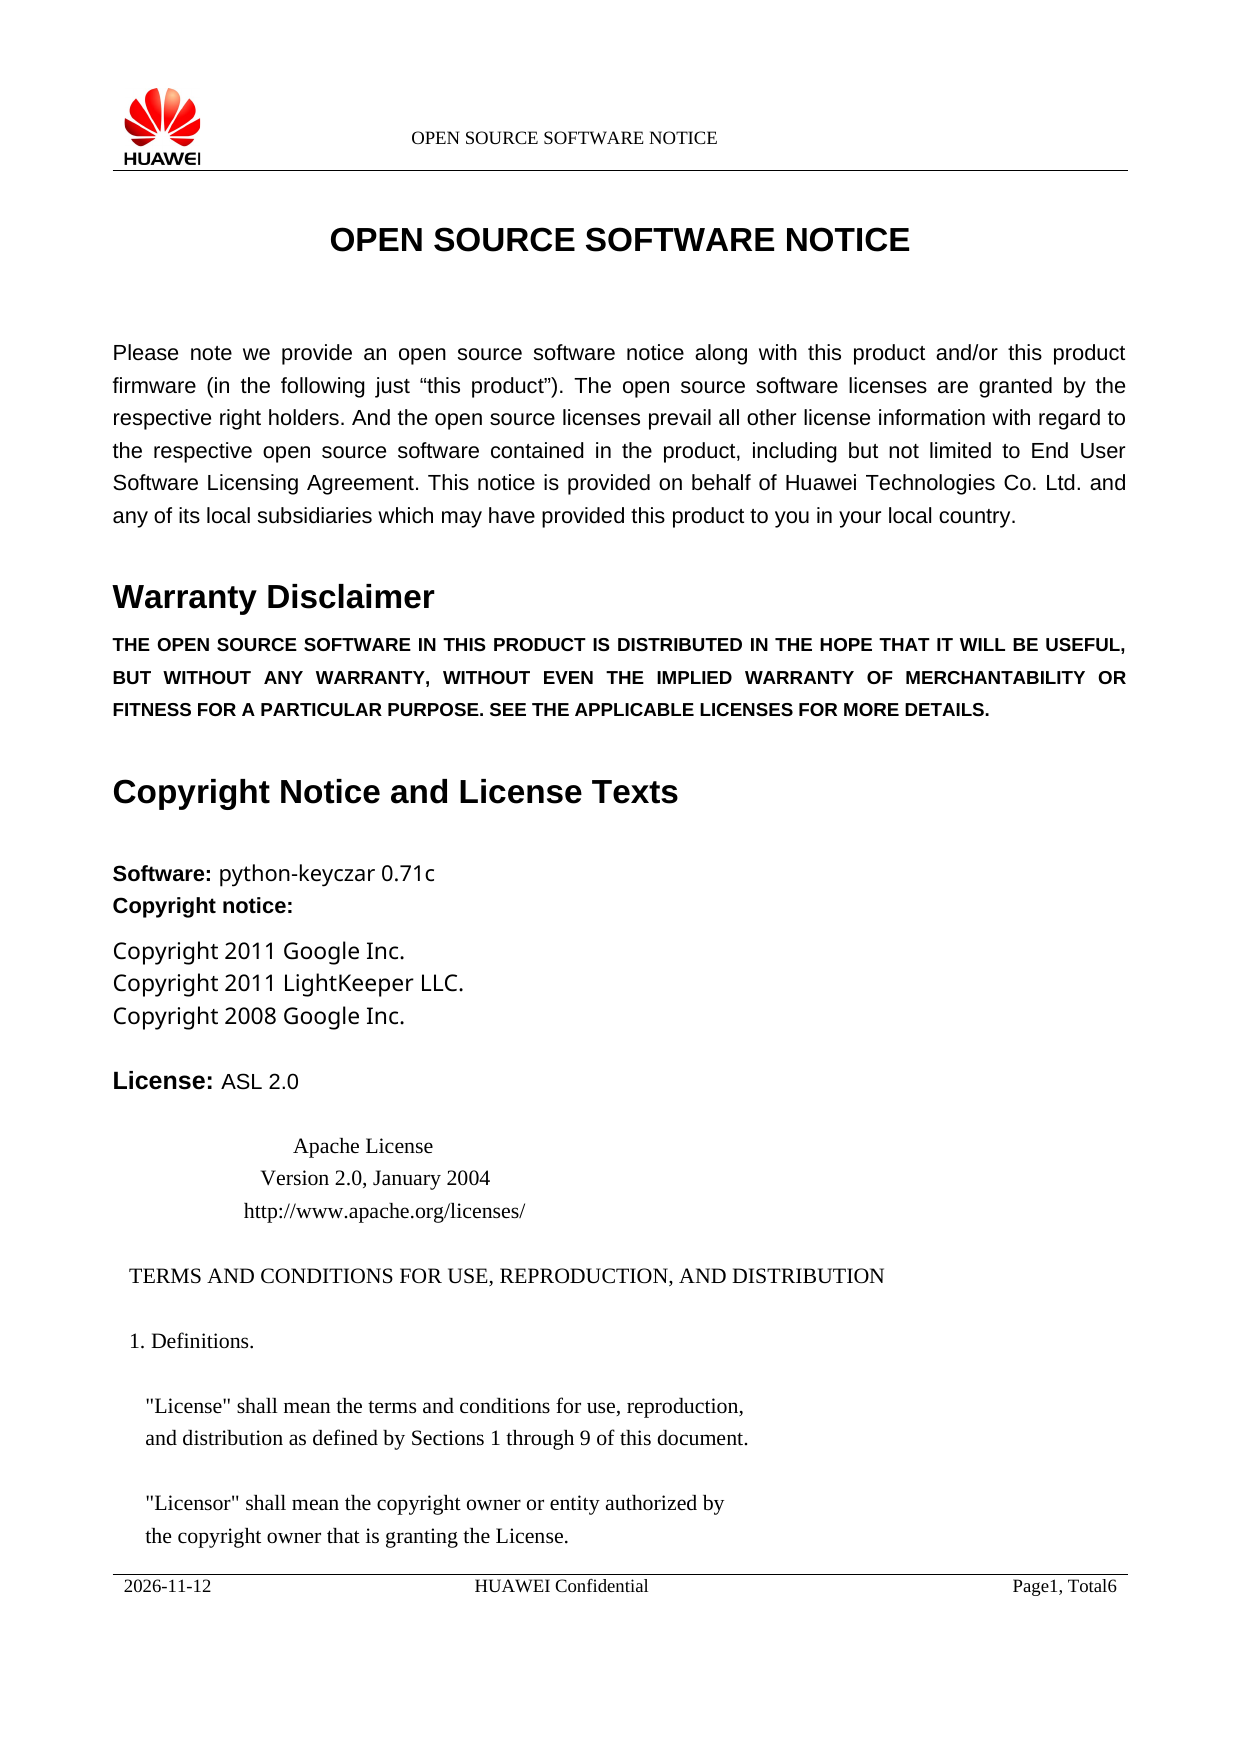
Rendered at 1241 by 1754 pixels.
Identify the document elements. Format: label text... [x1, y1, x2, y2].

text OPEN SOURCE SOFTWARE NOTICE [112, 206, 1128, 271]
text Please note we provide an open source software notice along with this product and/or this product firmware (in the following just “this product”). The open source software licenses are granted by the respective right holders. And the open source licenses prevail all other license information with regard to the respective open source software contained in the product, including but not limited to End User Software Licensing Agreement. This notice is provided on behalf of Huawei Technologies Co. Ltd. and any of its local subsidiaries which may have provided this product to you in your local country. [112, 336, 1128, 531]
picture [124, 88, 201, 165]
text License: ASL 2.0 [112, 1064, 1128, 1096]
text The open source software in this product is distributed in the hope that it will be useful, but WITHOUT ANY WARRANTY, without even the implied warranty of MERCHANTABILITY or FITNESS FOR A PARTICULAR PURPOSE. See the applicable licenses for more details. [112, 629, 1128, 726]
title Software: python-keyczar 0.71c [112, 856, 1128, 889]
text Copyright notice: [112, 889, 1128, 921]
text Warranty Disclaimer [112, 564, 1128, 629]
text Copyright Notice and License Texts [112, 759, 1128, 824]
text Copyright 2011 Google Inc. Copyright 2011 LightKeeper LLC. Copyright 2008 Google Inc. [112, 934, 1128, 1064]
